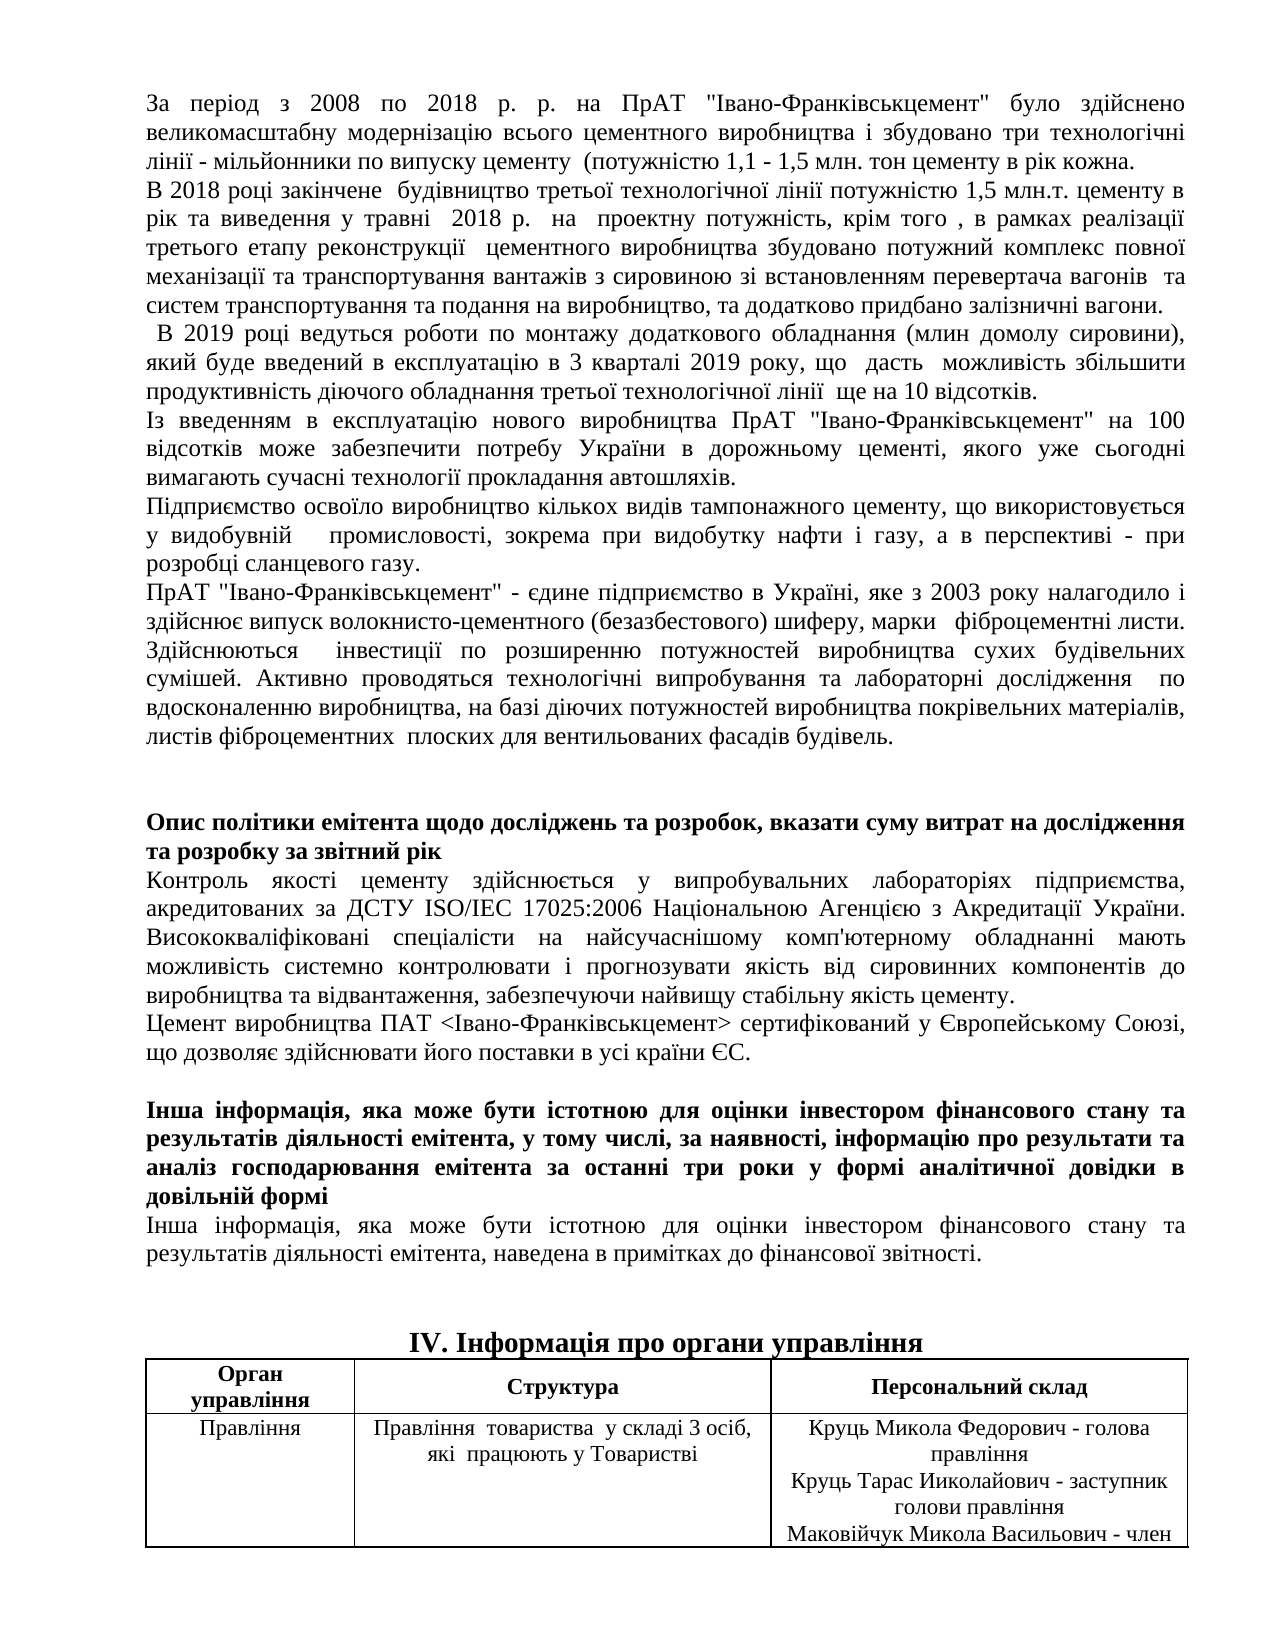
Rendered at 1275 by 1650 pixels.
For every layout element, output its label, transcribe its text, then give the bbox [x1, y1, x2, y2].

text Пiдприємство освоїло виробництво кiлькох видiв тампонажного цементу, що використовується у видобувнiй промисловостi, зокрема при видобутку нафти i газу, а в перспективi - при розробцi сланцевого газу. [146, 491, 1186, 577]
text Цемент виробництва ПАТ <Iвано-Франкiвськцемент> сертифiкований у Європейському Союзi, що дозволяє здiйснювати його поставки в усi країни ЄС. [146, 1008, 1186, 1066]
text IV. Інформація про органи управління [146, 1325, 1186, 1358]
table_header Орган управління [147, 1360, 354, 1413]
text Iнша iнформацiя, яка може бути iстотною для оцiнки iнвестором фiнансового стану та результатiв дiяльностi емiтента, наведена в примiтках до фiнансової звiтностi. [146, 1210, 1186, 1267]
text Контроль якостi цементу здiйснюється у випробувальних лабораторiях пiдприємства, акредитованих за ДСТУ ISO/IEC 17025:2006 Нацiональною Агенцiєю з Акредитацiї України. Висококвалiфiкованi спецiалiсти на найсучаснiшому комп'ютерному обладнаннi мають можливiсть системно контролювати i прогнозувати якiсть вiд сировинних компонентiв до виробництва та вiдвантаження, забезпечуючи найвищу стабiльну якiсть цементу. [146, 865, 1186, 1008]
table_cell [355, 1414, 770, 1546]
text В 2018 роцi закiнчене будiвництво третьої технологiчної лiнiї потужнiстю 1,5 млн.т. цементу в рiк та виведення у травнi 2018 р. на проектну потужнiсть, крiм того , в рамках реалiзацiї третього етапу реконструкцiї цементного виробництва збудовано потужний комплекс повної механiзацiї та транспортування вантажiв з сировиною зi встановленням перевертача вагонiв та систем транспортування та подання на виробництво, та додатково придбано залiзничнi вагони. [146, 175, 1186, 318]
text Iз введенням в експлуатацiю нового виробництва ПрАТ "Iвано-Франкiвськцемент" на 100 вiдсоткiв може забезпечити потребу України в дорожньому цементi, якого уже сьогоднi вимагають сучаснi технологiї прокладання автошляхiв. [146, 405, 1186, 491]
text За перiод з 2008 по 2018 р. р. на ПрАТ "Iвано-Франкiвськцемент" було здiйснено великомасштабну модернiзацiю всього цементного виробництва i збудовано три технологiчнi лiнiї - мiльйонники по випуску цементу (потужнiстю 1,1 - 1,5 млн. тон цементу в рiк кожна. [146, 88, 1186, 175]
text Інша інформація, яка може бути істотною для оцінки інвестором фінансового стану та результатів діяльності емітента, у тому числі, за наявності, інформацію про результати та аналіз господарювання емітента за останні три роки у формі аналітичної довідки в довільній формі [146, 1095, 1186, 1210]
text Здiйснюються iнвестицiї по розширенню потужностей виробництва сухих будiвельних сумiшей. Активно проводяться технологiчнi випробування та лабораторнi дослiдження по вдосконаленню виробництва, на базi дiючих потужностей виробництва покрiвельних матерiалiв, листiв фiброцементних плоских для вентильованих фасадiв будiвель. [146, 635, 1186, 750]
table_header Структура [355, 1360, 770, 1413]
text В 2019 роцi ведуться роботи по монтажу додаткового обладнання (млин домолу сировини), який буде введений в експлуатацiю в 3 кварталi 2019 року, що дасть можливiсть збiльшити продуктивнiсть дiючого обладнання третьої технологiчної лiнiї ще на 10 вiдсоткiв. [146, 318, 1186, 405]
text ПрАТ "Iвано-Франкiвськцемент" - єдине пiдприємство в Українi, яке з 2003 року налагодило i здiйснює випуск волокнисто-цементного (безазбестового) шиферу, марки фiброцементнi листи. [146, 577, 1186, 635]
table_cell Правлiння [147, 1414, 354, 1546]
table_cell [772, 1414, 1187, 1546]
table_header Персональний склад [772, 1360, 1187, 1413]
text Опис політики емітента щодо досліджень та розробок, вказати суму витрат на дослідження та розробку за звітний рік [146, 807, 1186, 865]
